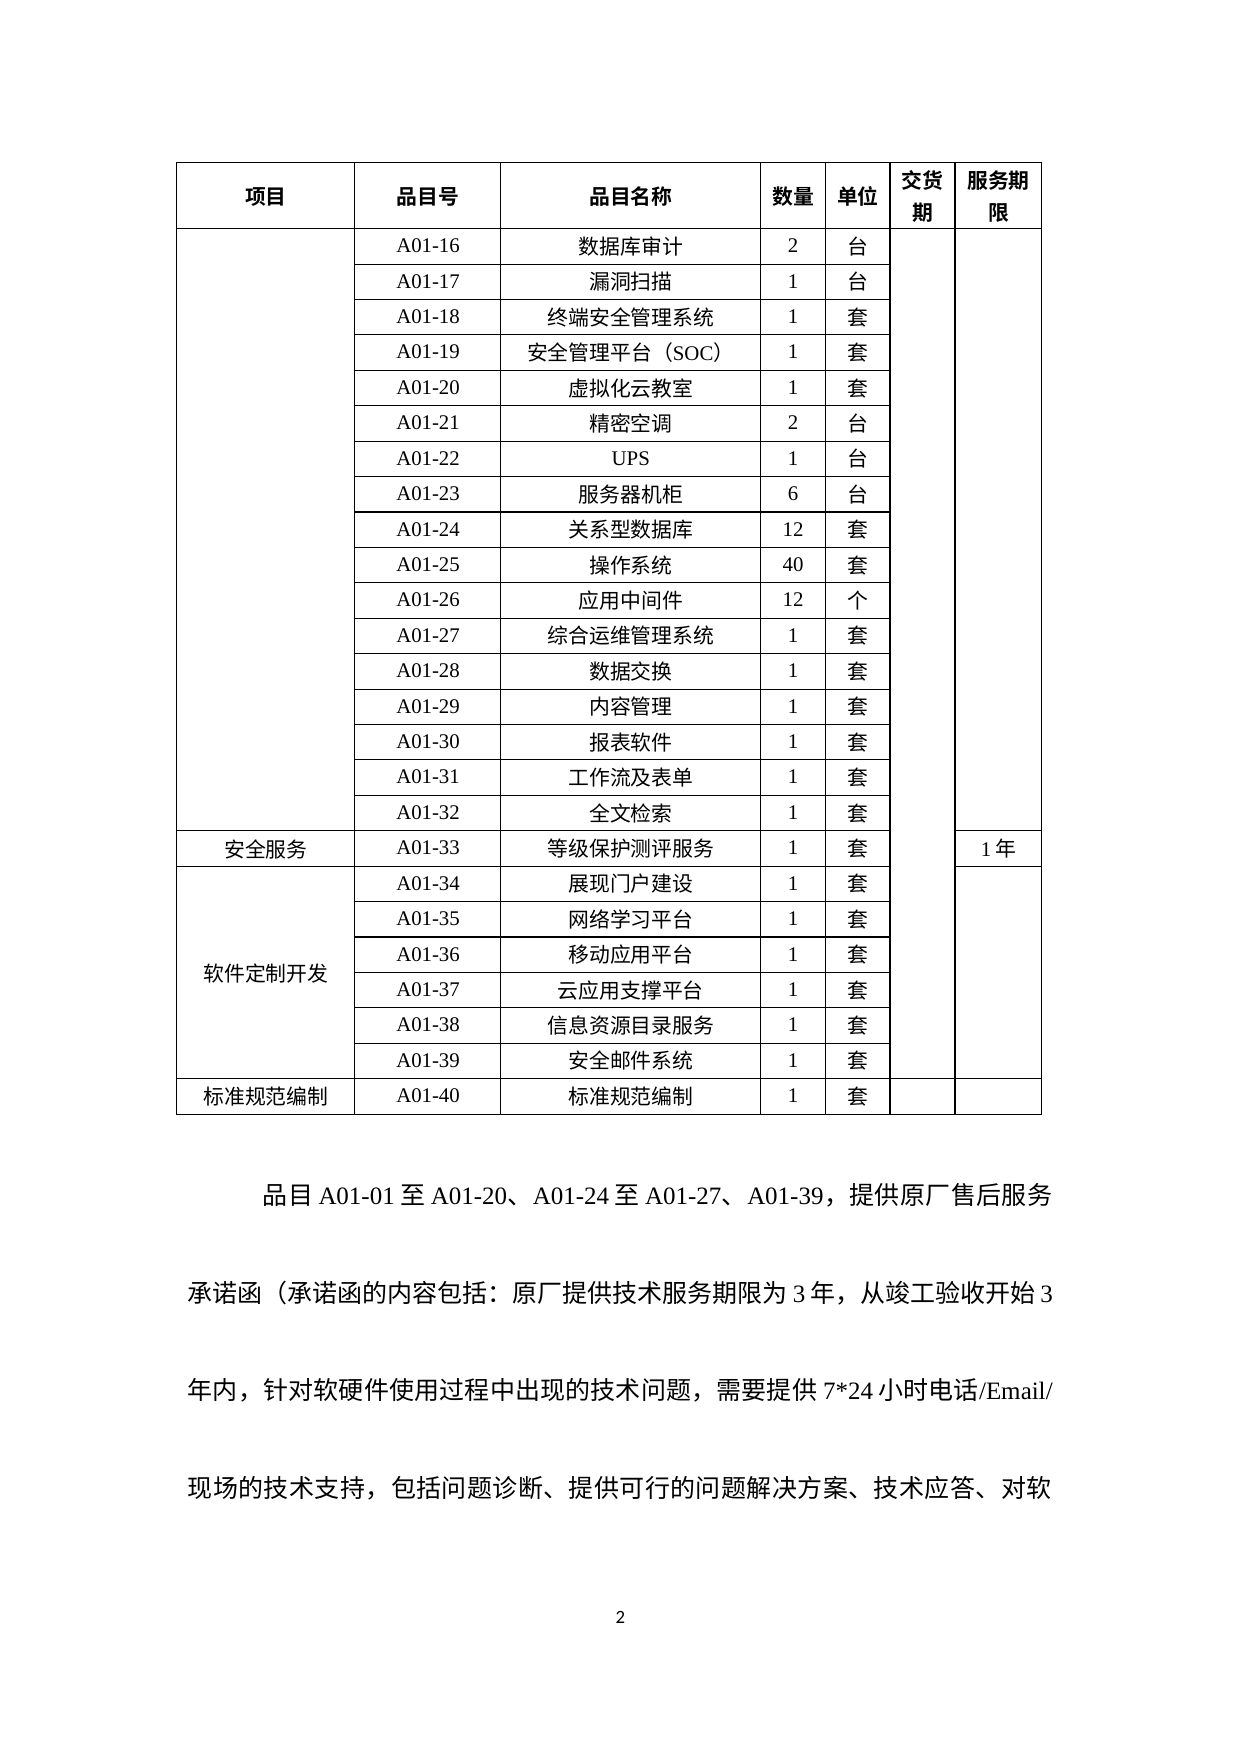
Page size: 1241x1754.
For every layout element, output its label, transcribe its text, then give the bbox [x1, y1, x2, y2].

table_cell 1 [761, 1079, 825, 1113]
table_cell UPS [501, 442, 760, 476]
table_cell 套 [826, 902, 889, 936]
table_cell A01-18 [355, 300, 500, 334]
table_cell A01-36 [355, 938, 500, 972]
table_cell 1 [761, 760, 825, 795]
table_cell 台 [826, 229, 889, 263]
table_cell 安全邮件系统 [501, 1044, 760, 1078]
table_cell [891, 1079, 954, 1113]
table_cell 服务器机柜 [501, 477, 760, 511]
table_cell 精密空调 [501, 406, 760, 441]
table_cell 1 [761, 938, 825, 972]
table_cell 数据库审计 [501, 229, 760, 263]
table_cell 套 [826, 690, 889, 724]
table_cell 套 [826, 335, 889, 370]
table_cell 报表软件 [501, 725, 760, 759]
table_cell 套 [826, 513, 889, 547]
table_cell A01-25 [355, 548, 500, 582]
table_cell 1 [761, 335, 825, 370]
table_cell 套 [826, 867, 889, 901]
table_cell 1 [761, 690, 825, 724]
table_cell 台 [826, 265, 889, 299]
table_cell 1 [761, 619, 825, 653]
table_cell 台 [826, 477, 889, 511]
table_cell 应用中间件 [501, 583, 760, 618]
table_cell 套 [826, 1079, 889, 1113]
table_cell A01-23 [355, 477, 500, 511]
table_cell 1年 [956, 831, 1041, 866]
table_cell 等级保护测评服务 [501, 831, 760, 866]
table_header 品目名称 [501, 163, 760, 228]
table_cell A01-28 [355, 654, 500, 688]
table_cell 操作系统 [501, 548, 760, 582]
table_cell 内容管理 [501, 690, 760, 724]
table_cell 1 [761, 867, 825, 901]
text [187, 1161, 1053, 1519]
table_cell 套 [826, 831, 889, 866]
table_cell 12 [761, 583, 825, 618]
table_cell 2 [761, 229, 825, 263]
table_cell A01-34 [355, 867, 500, 901]
table_cell 综合运维管理系统 [501, 619, 760, 653]
table_cell [956, 867, 1041, 1078]
table_cell A01-21 [355, 406, 500, 441]
table_cell [956, 1079, 1041, 1113]
table_cell A01-38 [355, 1008, 500, 1043]
table_cell A01-20 [355, 371, 500, 405]
table_cell 个 [826, 583, 889, 618]
table_cell 漏洞扫描 [501, 265, 760, 299]
table_cell 1 [761, 1008, 825, 1043]
table_cell A01-39 [355, 1044, 500, 1078]
table_cell 套 [826, 548, 889, 582]
table_cell 1 [761, 371, 825, 405]
table_cell 台 [826, 442, 889, 476]
table_cell 1 [761, 831, 825, 866]
table_cell 虚拟化云教室 [501, 371, 760, 405]
table_cell A01-40 [355, 1079, 500, 1113]
table_cell 软件定制开发 [177, 867, 354, 1078]
table_cell 1 [761, 300, 825, 334]
table_cell A01-19 [355, 335, 500, 370]
table_cell A01-32 [355, 796, 500, 830]
table_cell A01-33 [355, 831, 500, 866]
table_cell 展现门户建设 [501, 867, 760, 901]
table_cell 信息资源目录服务 [501, 1008, 760, 1043]
table_cell A01-31 [355, 760, 500, 795]
table_cell 1 [761, 265, 825, 299]
table_cell 套 [826, 760, 889, 795]
table_cell A01-29 [355, 690, 500, 724]
table_header 服务期限 [956, 163, 1041, 228]
table_cell 数据交换 [501, 654, 760, 688]
table_cell 终端安全管理系统 [501, 300, 760, 334]
table_header 交货期 [891, 163, 954, 228]
table_cell 套 [826, 796, 889, 830]
table_cell A01-24 [355, 513, 500, 547]
table_cell 标准规范编制 [501, 1079, 760, 1113]
table_cell 40 [761, 548, 825, 582]
table_cell 安全管理平台（SOC） [501, 335, 760, 370]
table_header 项目 [177, 163, 354, 228]
table_cell 套 [826, 619, 889, 653]
table_cell A01-22 [355, 442, 500, 476]
table_cell 套 [826, 300, 889, 334]
table_cell 套 [826, 725, 889, 759]
table_header 单位 [826, 163, 889, 228]
table_cell A01-27 [355, 619, 500, 653]
table_cell 6 [761, 477, 825, 511]
table_cell 套 [826, 1008, 889, 1043]
table_cell 安全服务 [177, 831, 354, 866]
table_cell 1 [761, 654, 825, 688]
table_cell 套 [826, 938, 889, 972]
table_cell 1 [761, 442, 825, 476]
table_cell A01-17 [355, 265, 500, 299]
table_cell A01-16 [355, 229, 500, 263]
table_cell A01-26 [355, 583, 500, 618]
table_cell 网络学习平台 [501, 902, 760, 936]
table_cell 套 [826, 973, 889, 1007]
table_header 数量 [761, 163, 825, 228]
table_cell A01-30 [355, 725, 500, 759]
table_cell 移动应用平台 [501, 938, 760, 972]
table_cell 套 [826, 654, 889, 688]
table_cell 1 [761, 973, 825, 1007]
table_cell 工作流及表单 [501, 760, 760, 795]
table_cell 1 [761, 1044, 825, 1078]
table_header 品目号 [355, 163, 500, 228]
table_cell A01-37 [355, 973, 500, 1007]
table_cell 1 [761, 725, 825, 759]
table_cell 套 [826, 1044, 889, 1078]
table_cell 云应用支撑平台 [501, 973, 760, 1007]
table_cell 关系型数据库 [501, 513, 760, 547]
table_cell 12 [761, 513, 825, 547]
table_cell A01-35 [355, 902, 500, 936]
table_cell 1 [761, 902, 825, 936]
table_cell 2 [761, 406, 825, 441]
table_cell 1 [761, 796, 825, 830]
table_cell 全文检索 [501, 796, 760, 830]
table_cell 标准规范编制 [177, 1079, 354, 1113]
table_cell 套 [826, 371, 889, 405]
table_cell 台 [826, 406, 889, 441]
